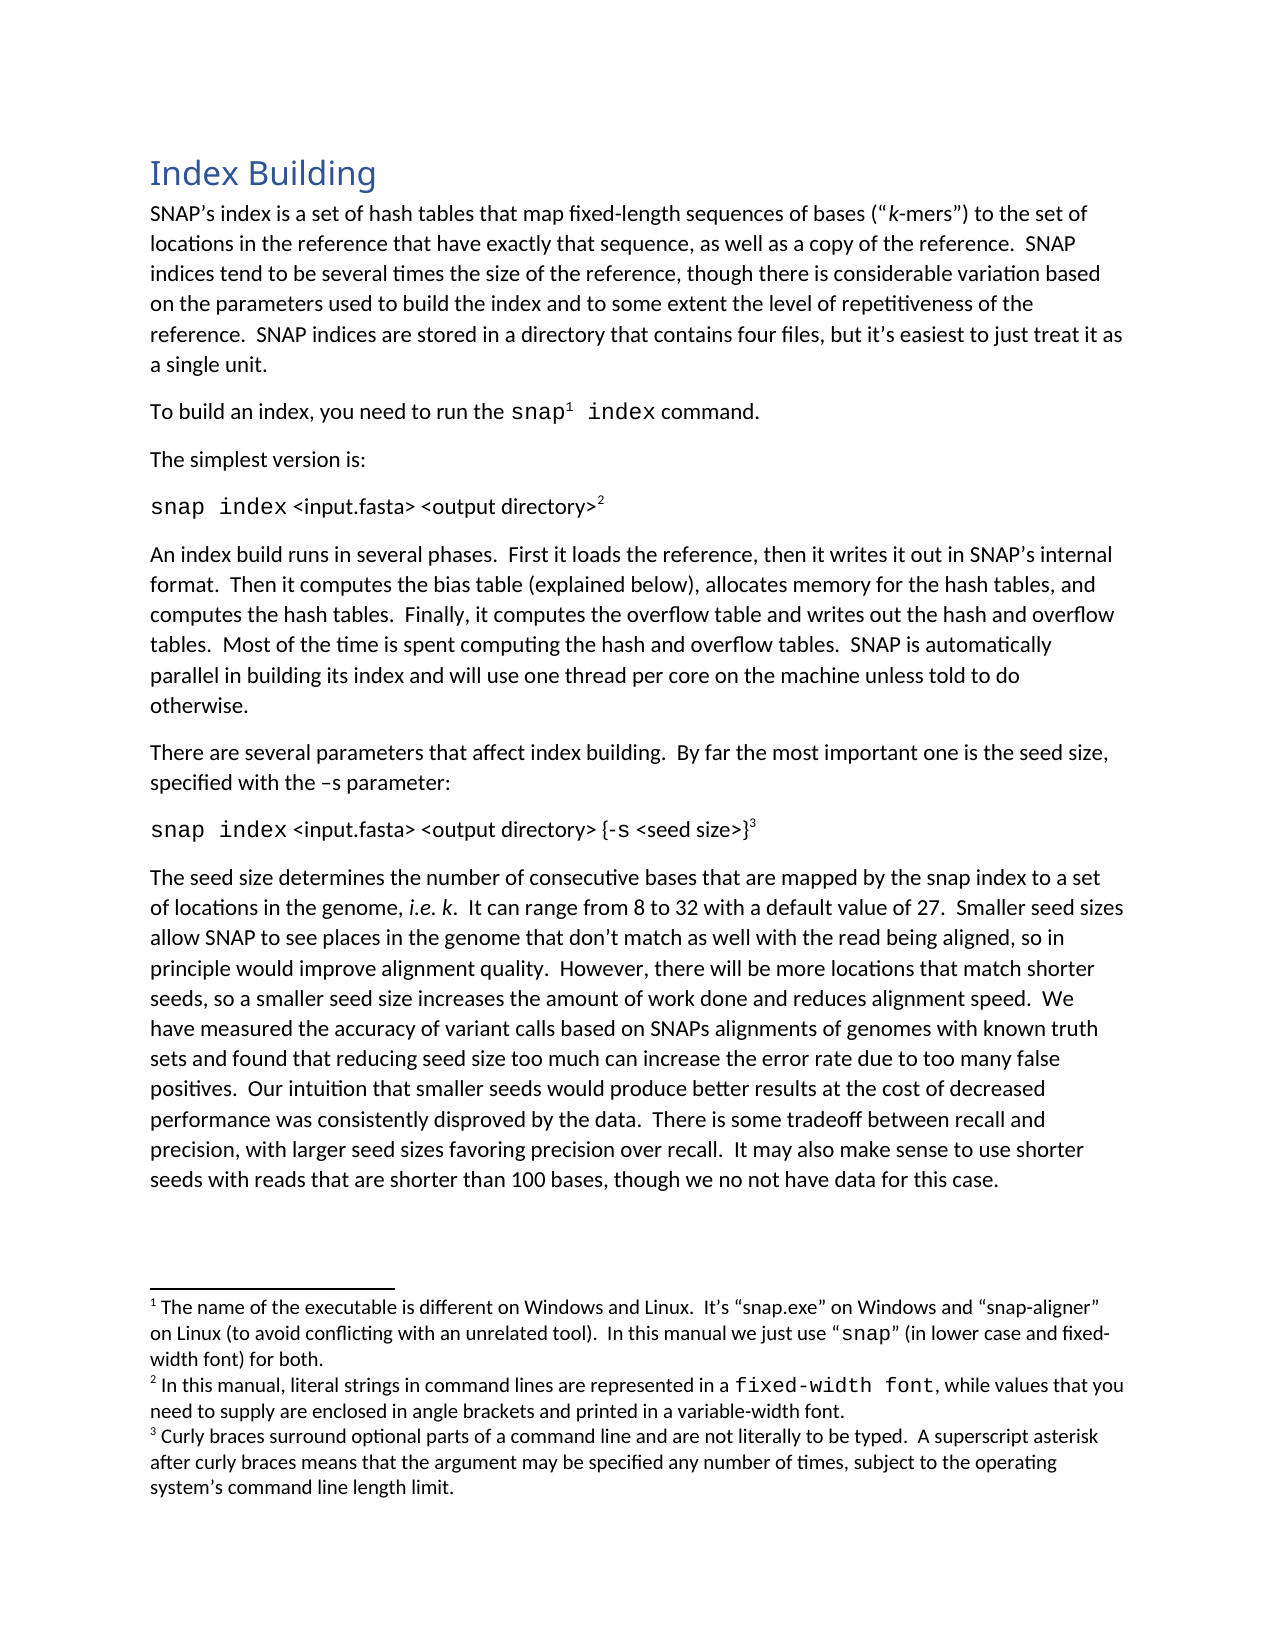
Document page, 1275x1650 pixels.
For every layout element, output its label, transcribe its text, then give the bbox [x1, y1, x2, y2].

subtitle Index Building [150, 150, 1125, 195]
text snap index <input.fasta> <output directory> {-s <seed size>} [150, 815, 1125, 844]
text The simplest version is: [150, 445, 1125, 473]
text SNAP’s index is a set of hash tables that map fixed-length sequences of bases (“k-mers”) to the set of locations in the reference that have exactly that sequence, as well as a copy of the reference. SNAP indices tend to be several times the size of the reference, though there is considerable variation based on the parameters used to build the index and to some extent the level of repetitiveness of the reference. SNAP indices are stored in a directory that contains four files, but it’s easiest to just treat it as a single unit. [150, 199, 1125, 378]
text To build an index, you need to run the snap index command. [150, 397, 1125, 426]
text snap index <input.fasta> <output directory> [150, 492, 1125, 521]
text There are several parameters that affect index building. By far the most important one is the seed size, specified with the –s parameter: [150, 738, 1125, 796]
text The seed size determines the number of consecutive bases that are mapped by the snap index to a set of locations in the genome, i.e. k. It can range from 8 to 32 with a default value of 27. Smaller seed sizes allow SNAP to see places in the genome that don’t match as well with the read being aligned, so in principle would improve alignment quality. However, there will be more locations that match shorter seeds, so a smaller seed size increases the amount of work done and reduces alignment speed. We have measured the accuracy of variant calls based on SNAPs alignments of genomes with known truth sets and found that reducing seed size too much can increase the error rate due to too many false positives. Our intuition that smaller seeds would produce better results at the cost of decreased performance was consistently disproved by the data. There is some tradeoff between recall and precision, with larger seed sizes favoring precision over recall. It may also make sense to use shorter seeds with reads that are shorter than 100 bases, though we no not have data for this case. [150, 863, 1125, 1193]
text An index build runs in several phases. First it loads the reference, then it writes it out in SNAP’s internal format. Then it computes the bias table (explained below), allocates memory for the hash tables, and computes the hash tables. Finally, it computes the overflow table and writes out the hash and overflow tables. Most of the time is spent computing the hash and overflow tables. SNAP is automatically parallel in building its index and will use one thread per core on the machine unless told to do otherwise. [150, 540, 1125, 719]
